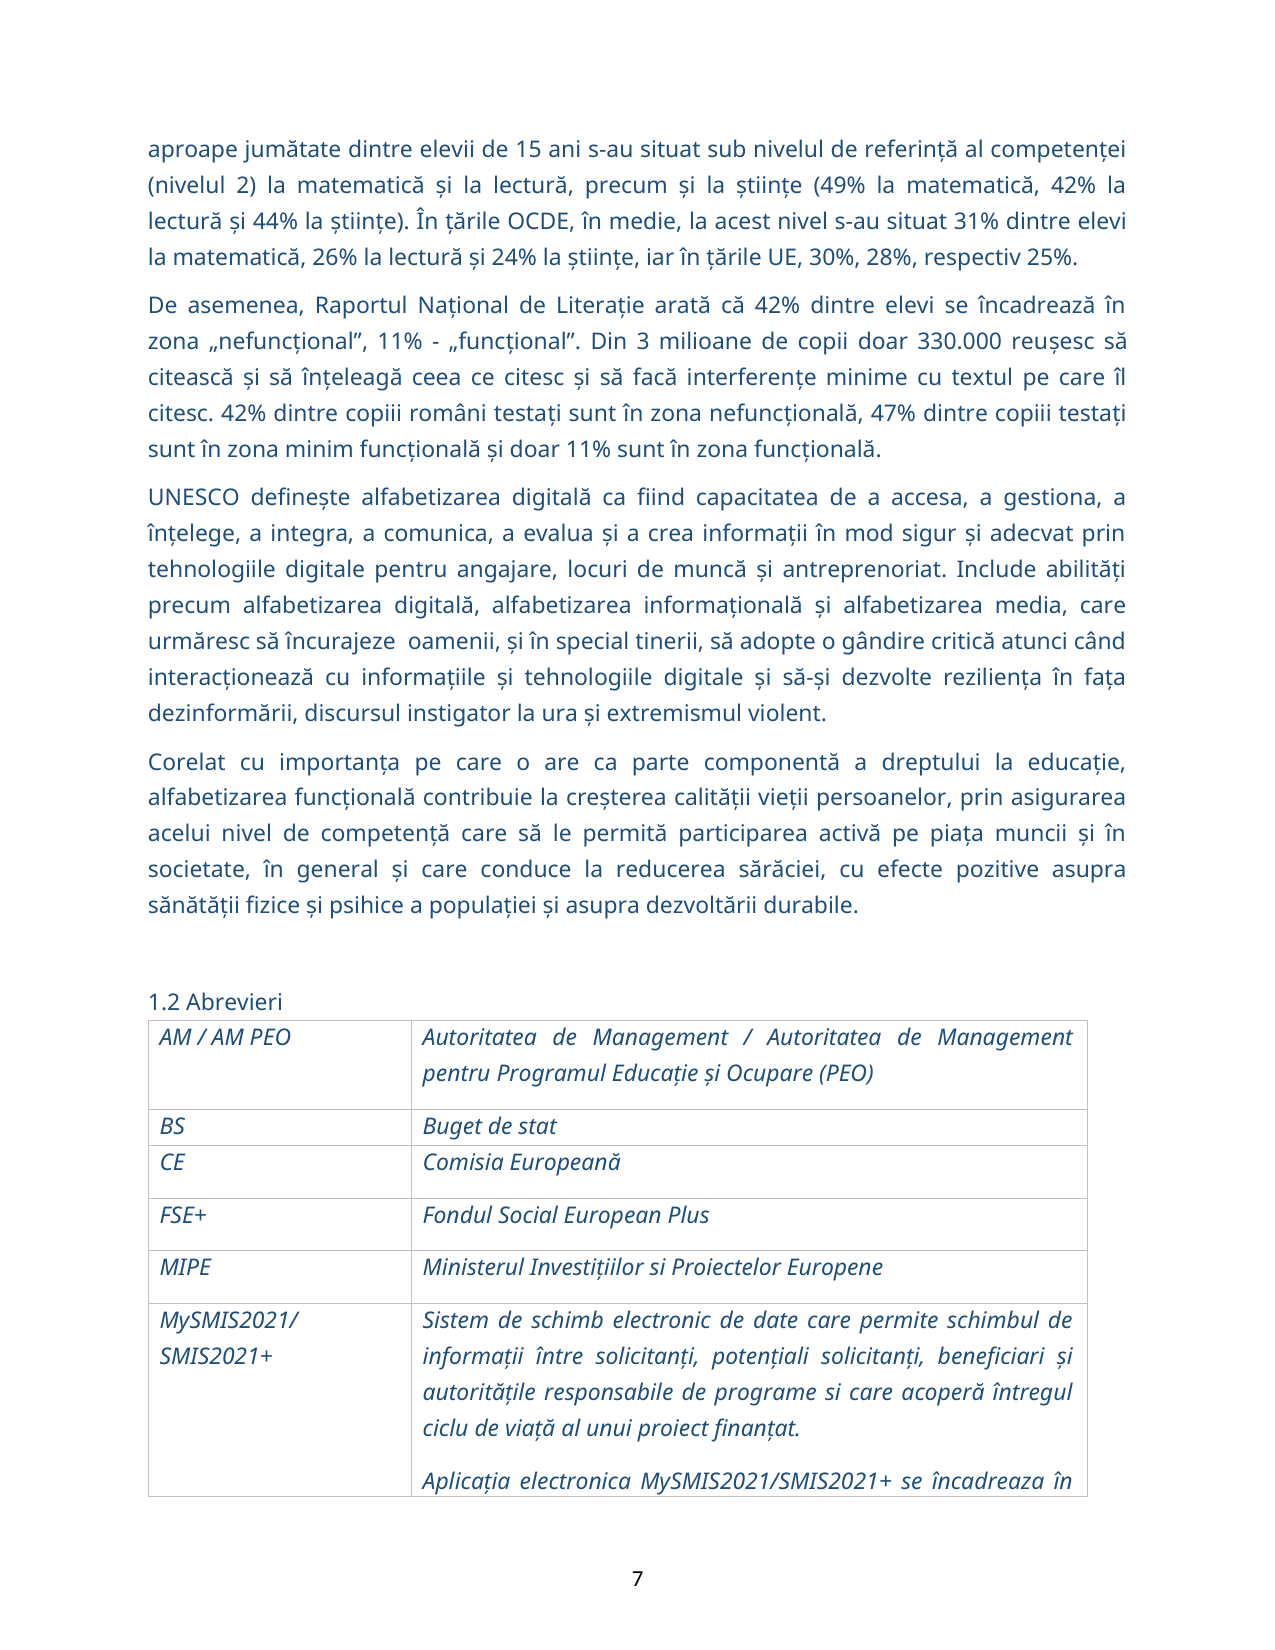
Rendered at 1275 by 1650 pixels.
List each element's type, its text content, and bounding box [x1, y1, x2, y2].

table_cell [149, 1304, 411, 1496]
table_header Autoritatea de Management / Autoritatea de Management pentru Programul Educație și Ocupare (PEO) [412, 1021, 1087, 1108]
text UNESCO definește alfabetizarea digitală ca fiind capacitatea de a accesa, a gestiona, a înțelege, a integra, a comunica, a evalua și a crea informații în mod sigur și adecvat prin tehnologiile digitale pentru angajare, locuri de muncă și antreprenoriat. Include abilități precum alfabetizarea digitală, alfabetizarea informațională și alfabetizarea media, care urmăresc să încurajeze oamenii, și în special tinerii, să adopte o gândire critică atunci când interacționează cu informațiile și tehnologiile digitale și să-și dezvolte reziliența în fața dezinformării, discursul instigator la ura și extremismul violent. [148, 481, 1127, 728]
text Corelat cu importanța pe care o are ca parte componentă a dreptului la educație, alfabetizarea funcțională contribuie la creșterea calității vieții persoanelor, prin asigurarea acelui nivel de competență care să le permită participarea activă pe piața muncii și în societate, în general și care conduce la reducerea sărăciei, cu efecte pozitive asupra sănătății fizice și psihice a populației și asupra dezvoltării durabile. [148, 745, 1127, 920]
text De asemenea, Raportul Național de Literație arată că 42% dintre elevi se încadrează în zona „nefuncţional”, 11% - „funcţional”. Din 3 milioane de copii doar 330.000 reuşesc să citească și să înţeleagă ceea ce citesc și să facă interferenţe minime cu textul pe care îl citesc. 42% dintre copiii români testaţi sunt în zona nefuncţională, 47% dintre copiii testaţi sunt în zona minim funcţională și doar 11% sunt în zona funcţională. [148, 289, 1127, 464]
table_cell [412, 1304, 1087, 1496]
table_cell FSE+ [149, 1199, 411, 1250]
table_cell MIPE [149, 1251, 411, 1303]
table_cell CE [149, 1146, 411, 1197]
table_header AM / AM PEO [149, 1021, 411, 1108]
table_cell Buget de stat [412, 1110, 1087, 1145]
table_cell BS [149, 1110, 411, 1145]
table_cell Ministerul Investițiilor si Proiectelor Europene [412, 1251, 1087, 1303]
subtitle 1.2 Abrevieri [148, 986, 1127, 1017]
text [148, 133, 1127, 272]
table_cell Comisia Europeană [412, 1146, 1087, 1197]
table_cell Fondul Social European Plus [412, 1199, 1087, 1250]
